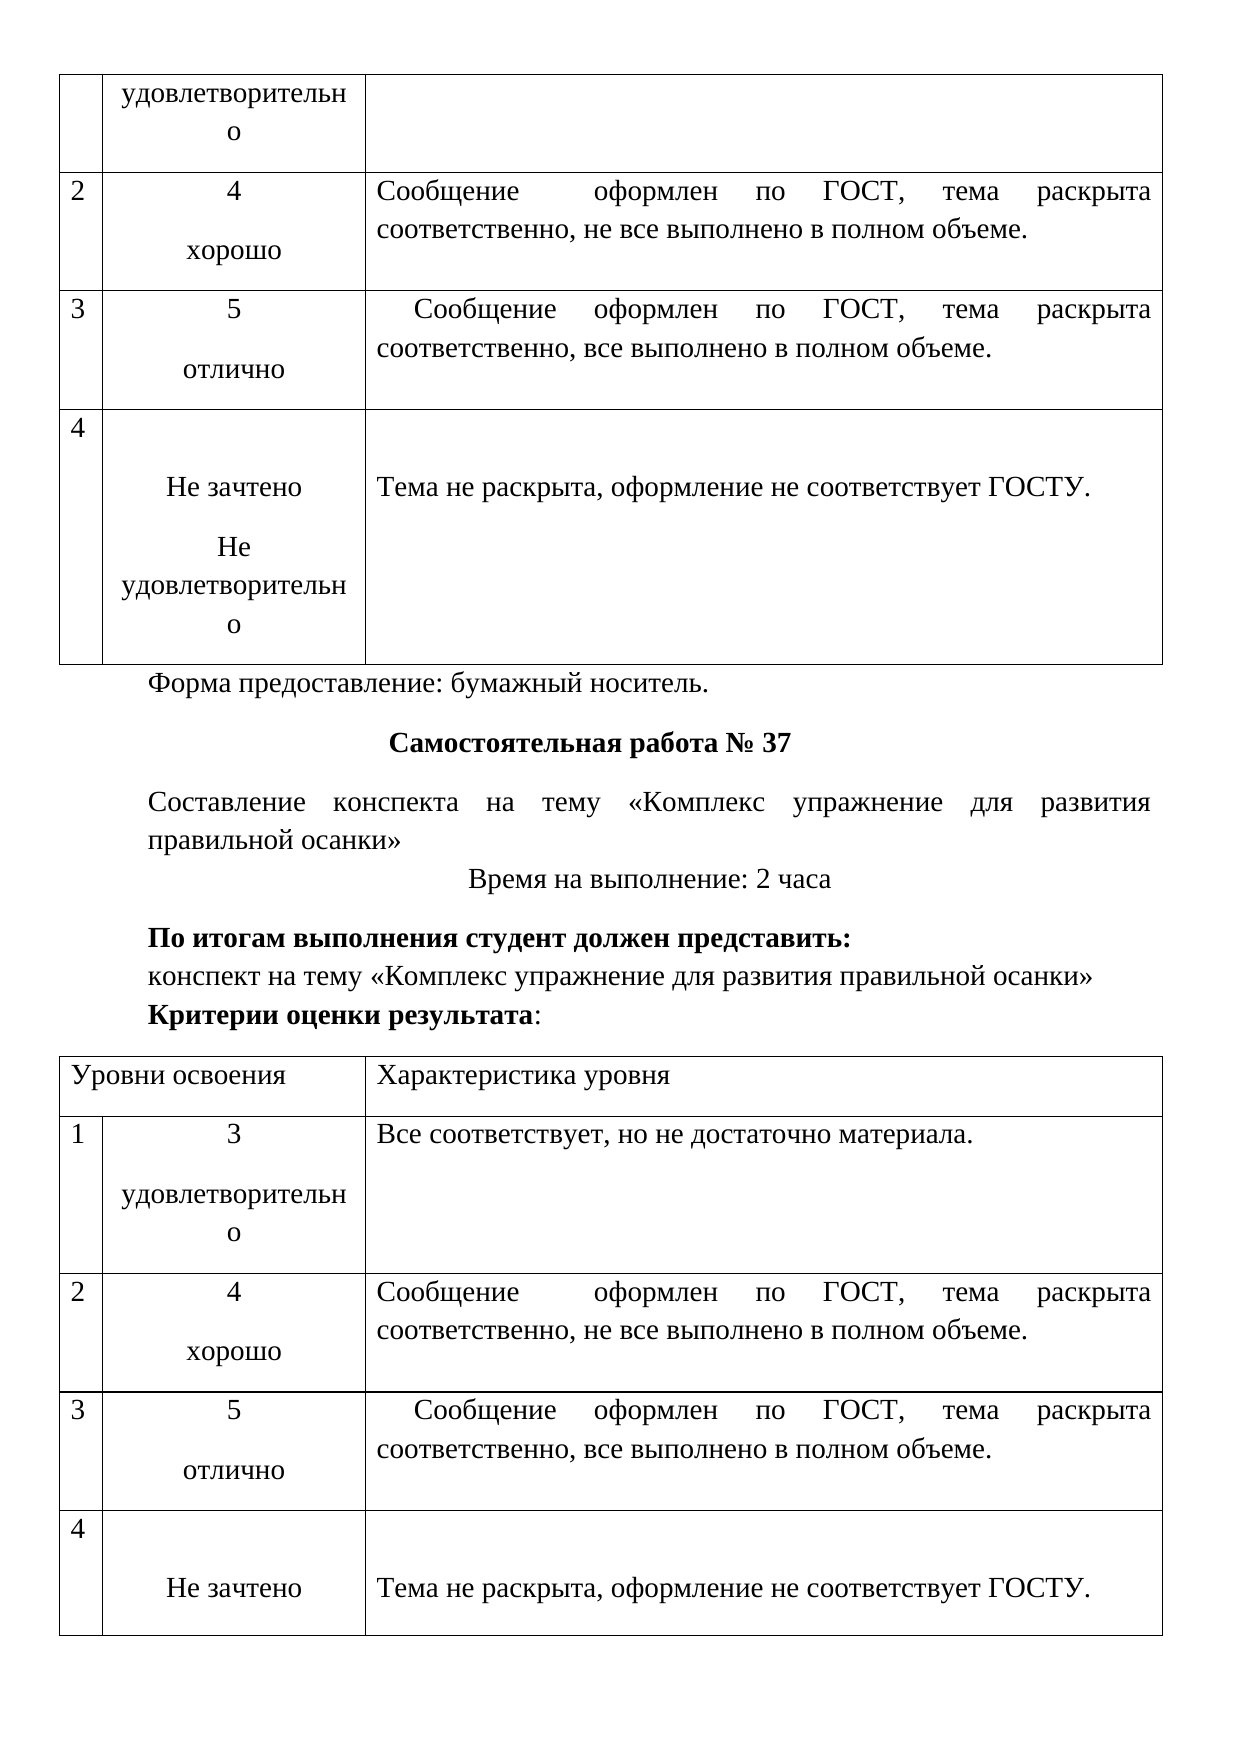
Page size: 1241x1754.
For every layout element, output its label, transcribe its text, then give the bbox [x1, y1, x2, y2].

text Составление конспекта на тему «Комплекс упражнение для развития правильной осанки» [148, 784, 1152, 856]
table_cell Тема не раскрыта, оформление не соответствует ГОСТУ. [366, 410, 1162, 664]
text Форма предоставление: бумажный носитель. [148, 666, 1152, 699]
table_cell Сообщение оформлен по ГОСТ, тема раскрыта соответственно, все выполнено в полном объеме. [366, 1393, 1162, 1510]
text Критерии оценки результата: [148, 997, 1152, 1030]
text Самостоятельная работа № 37 [148, 725, 1152, 758]
table_cell Сообщение оформлен по ГОСТ, тема раскрыта соответственно, не все выполнено в полном объеме. [366, 173, 1162, 290]
table_cell 4 хорошо [103, 1274, 365, 1391]
table_cell 2 [60, 173, 102, 290]
text По итогам выполнения студент должен представить: [148, 920, 1152, 953]
table_cell Сообщение оформлен по ГОСТ, тема раскрыта соответственно, все выполнено в полном объеме. [366, 291, 1162, 409]
table_cell 1 [60, 1117, 102, 1273]
text конспект на тему «Комплекс упражнение для развития правильной осанки» [148, 958, 1152, 992]
table_cell 4 хорошо [103, 173, 365, 290]
table_cell Все соответствует, но не достаточно материала. [366, 1117, 1162, 1273]
table_cell 3 [60, 291, 102, 409]
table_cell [366, 75, 1162, 172]
table_cell Не зачтено Не удовлетворительно [103, 410, 365, 664]
table_cell 2 [60, 1274, 102, 1391]
table_header Уровни освоения [60, 1057, 365, 1116]
table_cell 3 удовлетворительно [103, 1117, 365, 1273]
table_cell 1 [60, 75, 102, 172]
table_cell 4 [60, 1511, 102, 1635]
table_cell 4 [60, 410, 102, 664]
table_cell 3 [60, 1393, 102, 1510]
table_header Характеристика уровня [366, 1057, 1162, 1116]
table_cell Сообщение оформлен по ГОСТ, тема раскрыта соответственно, не все выполнено в полном объеме. [366, 1274, 1162, 1391]
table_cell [366, 1511, 1162, 1635]
table_cell 3 удовлетворительно [103, 75, 365, 172]
table_cell 5 отлично [103, 1393, 365, 1510]
table_cell 5 отлично [103, 291, 365, 409]
text Время на выполнение: 2 часа [148, 861, 1152, 894]
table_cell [103, 1511, 365, 1635]
